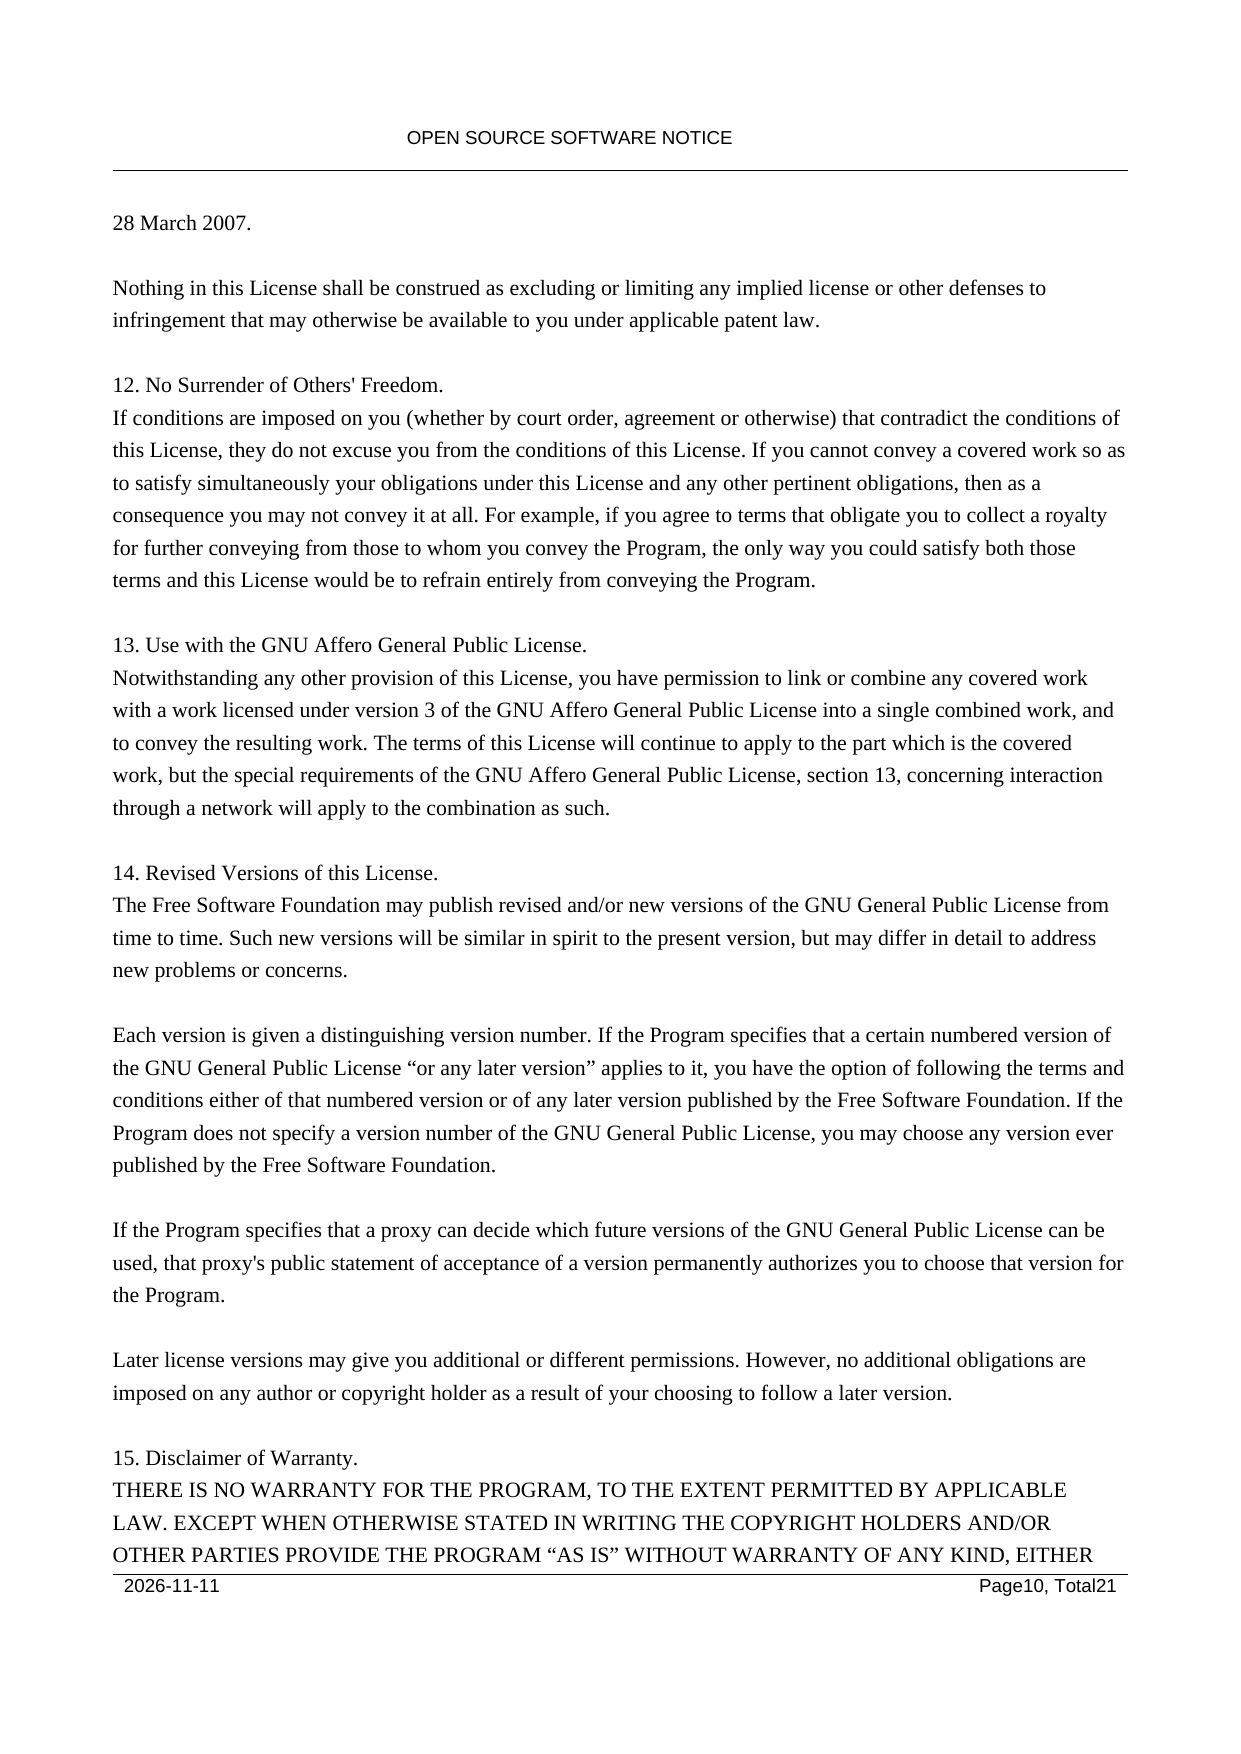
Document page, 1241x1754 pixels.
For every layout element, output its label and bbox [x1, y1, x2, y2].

text [112, 206, 1128, 1571]
